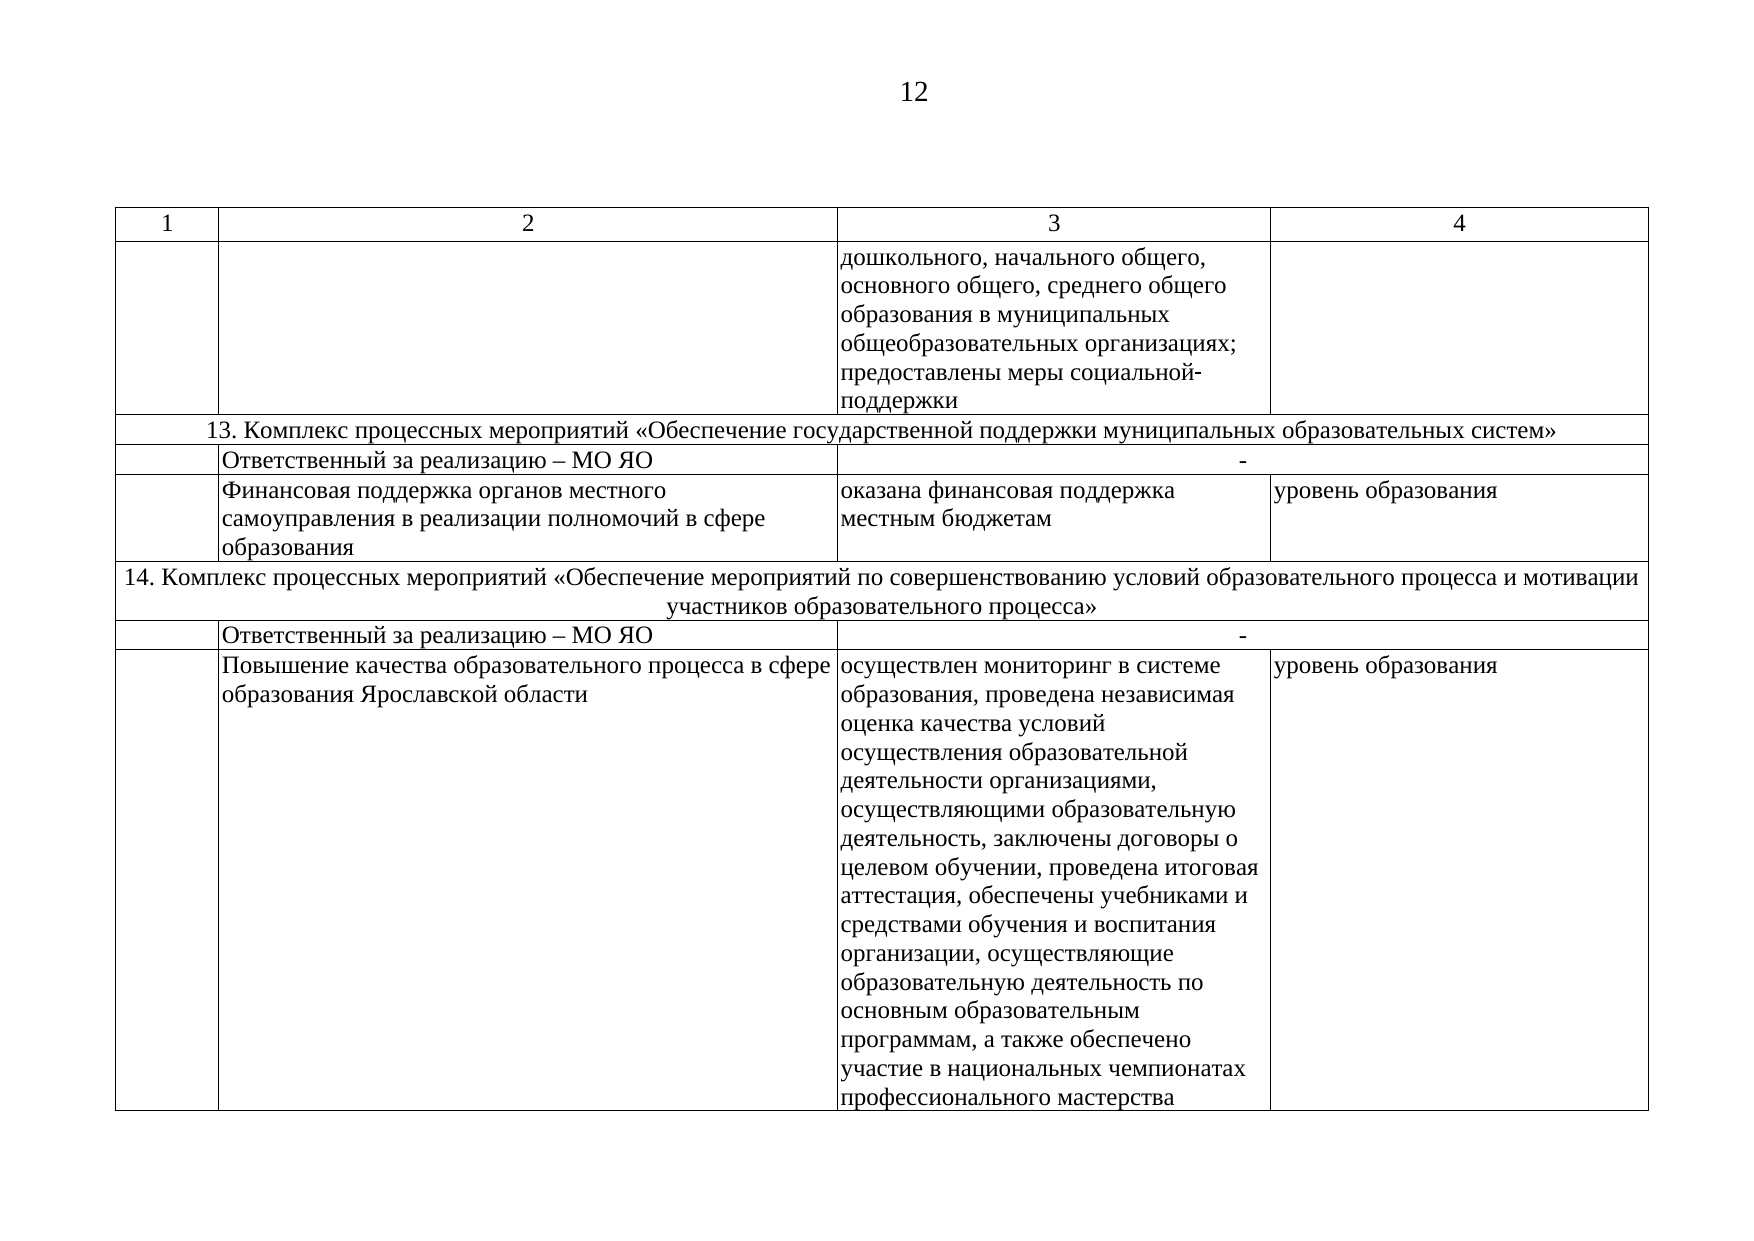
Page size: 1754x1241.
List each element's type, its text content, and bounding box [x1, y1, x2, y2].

table_cell - [838, 445, 1648, 474]
table_cell Финансовая поддержка органов местного самоуправления в реализации полномочий в сфере образования [219, 475, 837, 561]
table_cell [116, 445, 218, 474]
table_cell Ответственный за реализацию – МО ЯО [219, 621, 837, 649]
table_cell 14. Комплекс процессных мероприятий «Обеспечение мероприятий по совершенствованию условий образовательного процесса и мотивации участников образовательного процесса» [116, 562, 1648, 619]
table_header 3 [838, 208, 1270, 241]
table_cell [116, 242, 218, 414]
table_cell [116, 621, 218, 649]
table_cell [219, 242, 837, 414]
table_cell Ответственный за реализацию – МО ЯО [219, 445, 837, 474]
table_header 4 [1271, 208, 1648, 241]
table_cell уровень образования [1271, 475, 1648, 561]
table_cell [838, 242, 1270, 414]
table_cell Повышение качества образовательного процесса в сфере образования Ярославской области [219, 650, 837, 1110]
table_cell [116, 650, 218, 1110]
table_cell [1271, 242, 1648, 414]
table_cell осуществлен мониторинг в системе образования, проведена независимая оценка качества условий осуществления образовательной деятельности организациями, осуществляющими образовательную деятельность, заключены договоры о целевом обучении, проведена итоговая аттестация, обеспечены учебниками и средствами обучения и воспитания организации, осуществляющие образовательную деятельность по основным образовательным программам, а также обеспечено участие в национальных чемпионатах профессионального мастерства [838, 650, 1270, 1110]
table_header 2 [219, 208, 837, 241]
table_cell [116, 475, 218, 561]
table_cell уровень образования [1271, 650, 1648, 1110]
table_cell 13. Комплекс процессных мероприятий «Обеспечение государственной поддержки муниципальных образовательных систем» [116, 415, 1648, 444]
table_header 1 [116, 208, 218, 241]
table_cell оказана финансовая поддержка местным бюджетам [838, 475, 1270, 561]
table_cell - [838, 621, 1648, 649]
